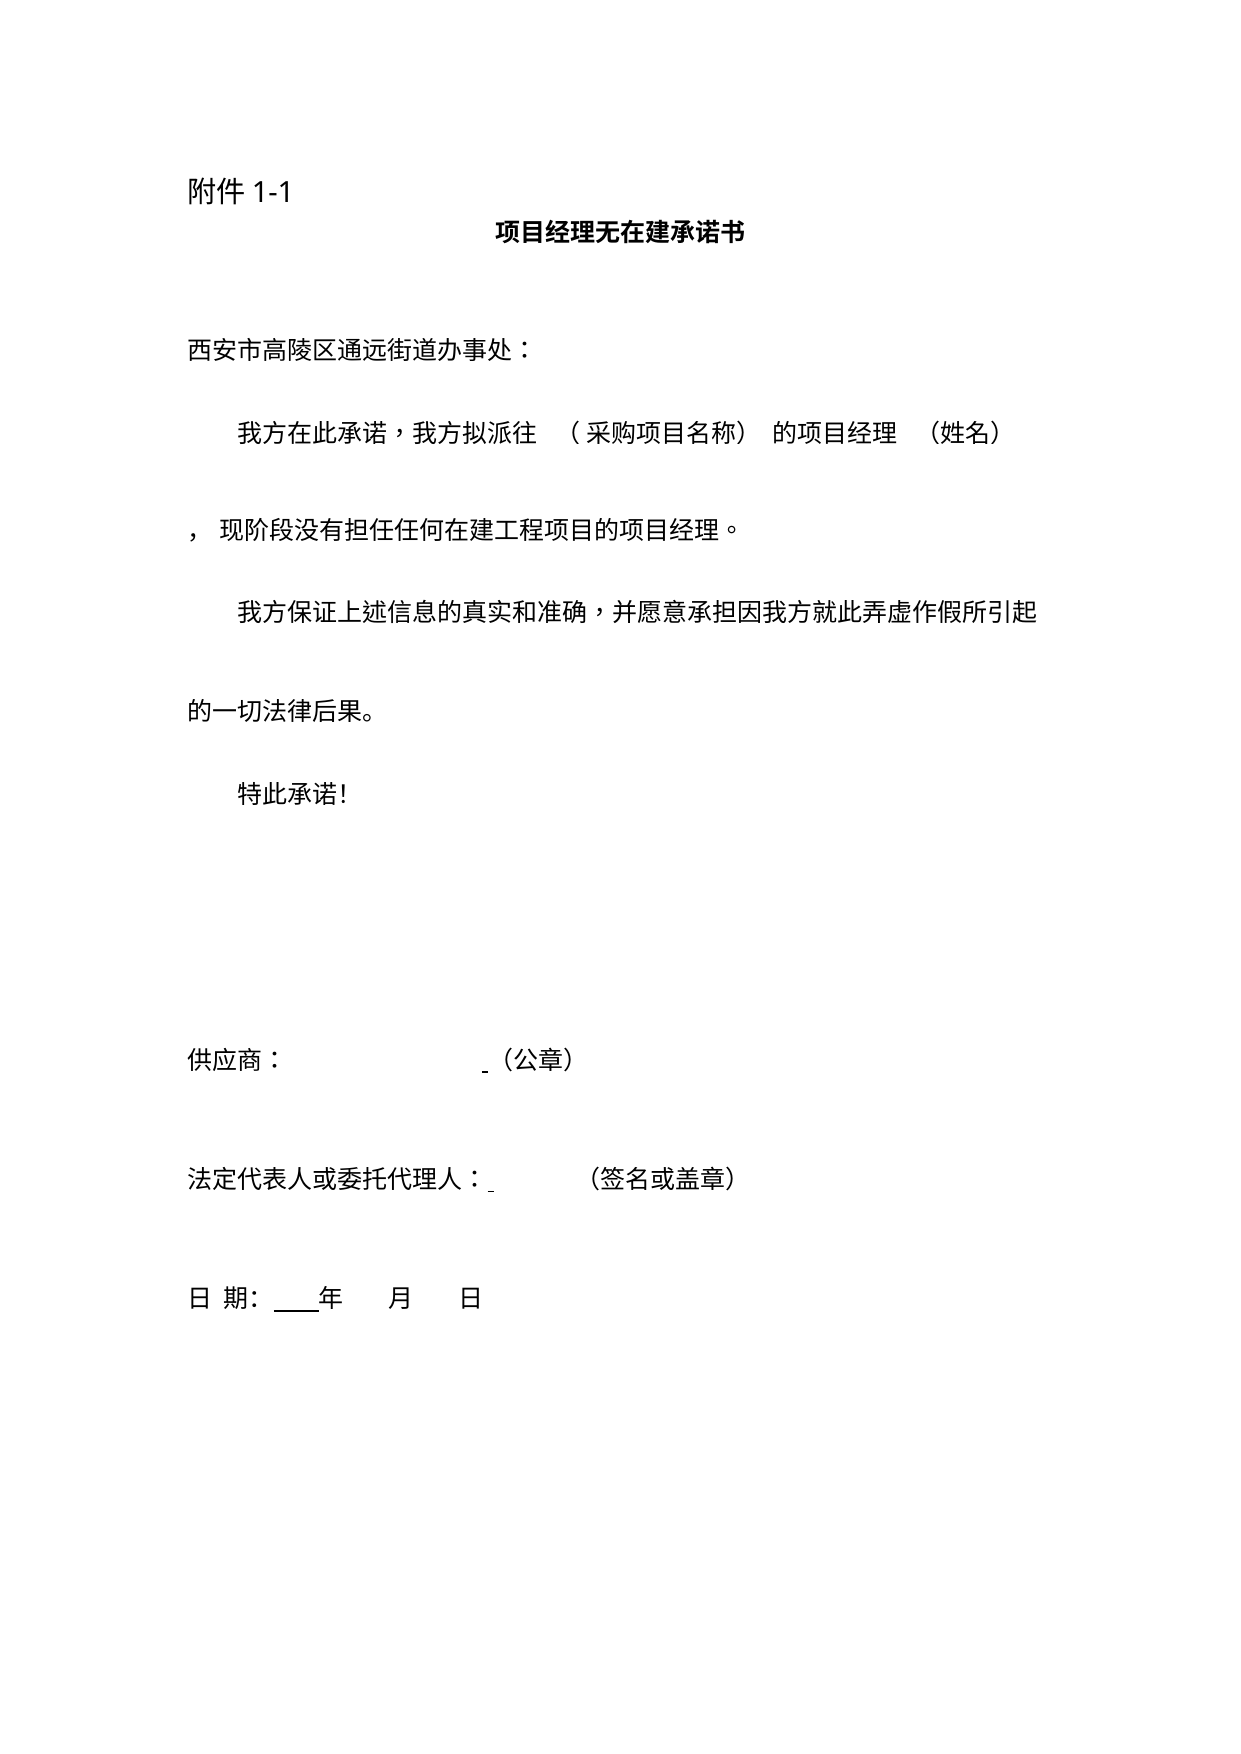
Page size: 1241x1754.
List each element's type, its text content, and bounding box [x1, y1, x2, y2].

text 日 期： 年 月 日 [187, 1264, 1053, 1329]
text 西安市高陵区通远街道办事处： [187, 316, 1053, 381]
text 项目经理无在建承诺书 [187, 212, 1053, 248]
text 我方保证上述信息的真实和准确，并愿意承担因我方就此弄虚作假所引起的一切法律后果。 [187, 579, 1053, 742]
text 附件1-1 [187, 162, 1053, 212]
text 法定代表人或委托代理人： （签名或盖章） [187, 1145, 1053, 1210]
text 供应商： （公章） [187, 1026, 1053, 1091]
text 我方在此承诺，我方拟派往 （ 采购项目名称） 的项目经理 （姓名） ， 现阶段没有担任任何在建工程项目的项目经理。 [187, 399, 1053, 561]
text 特此承诺！ [187, 760, 1053, 825]
